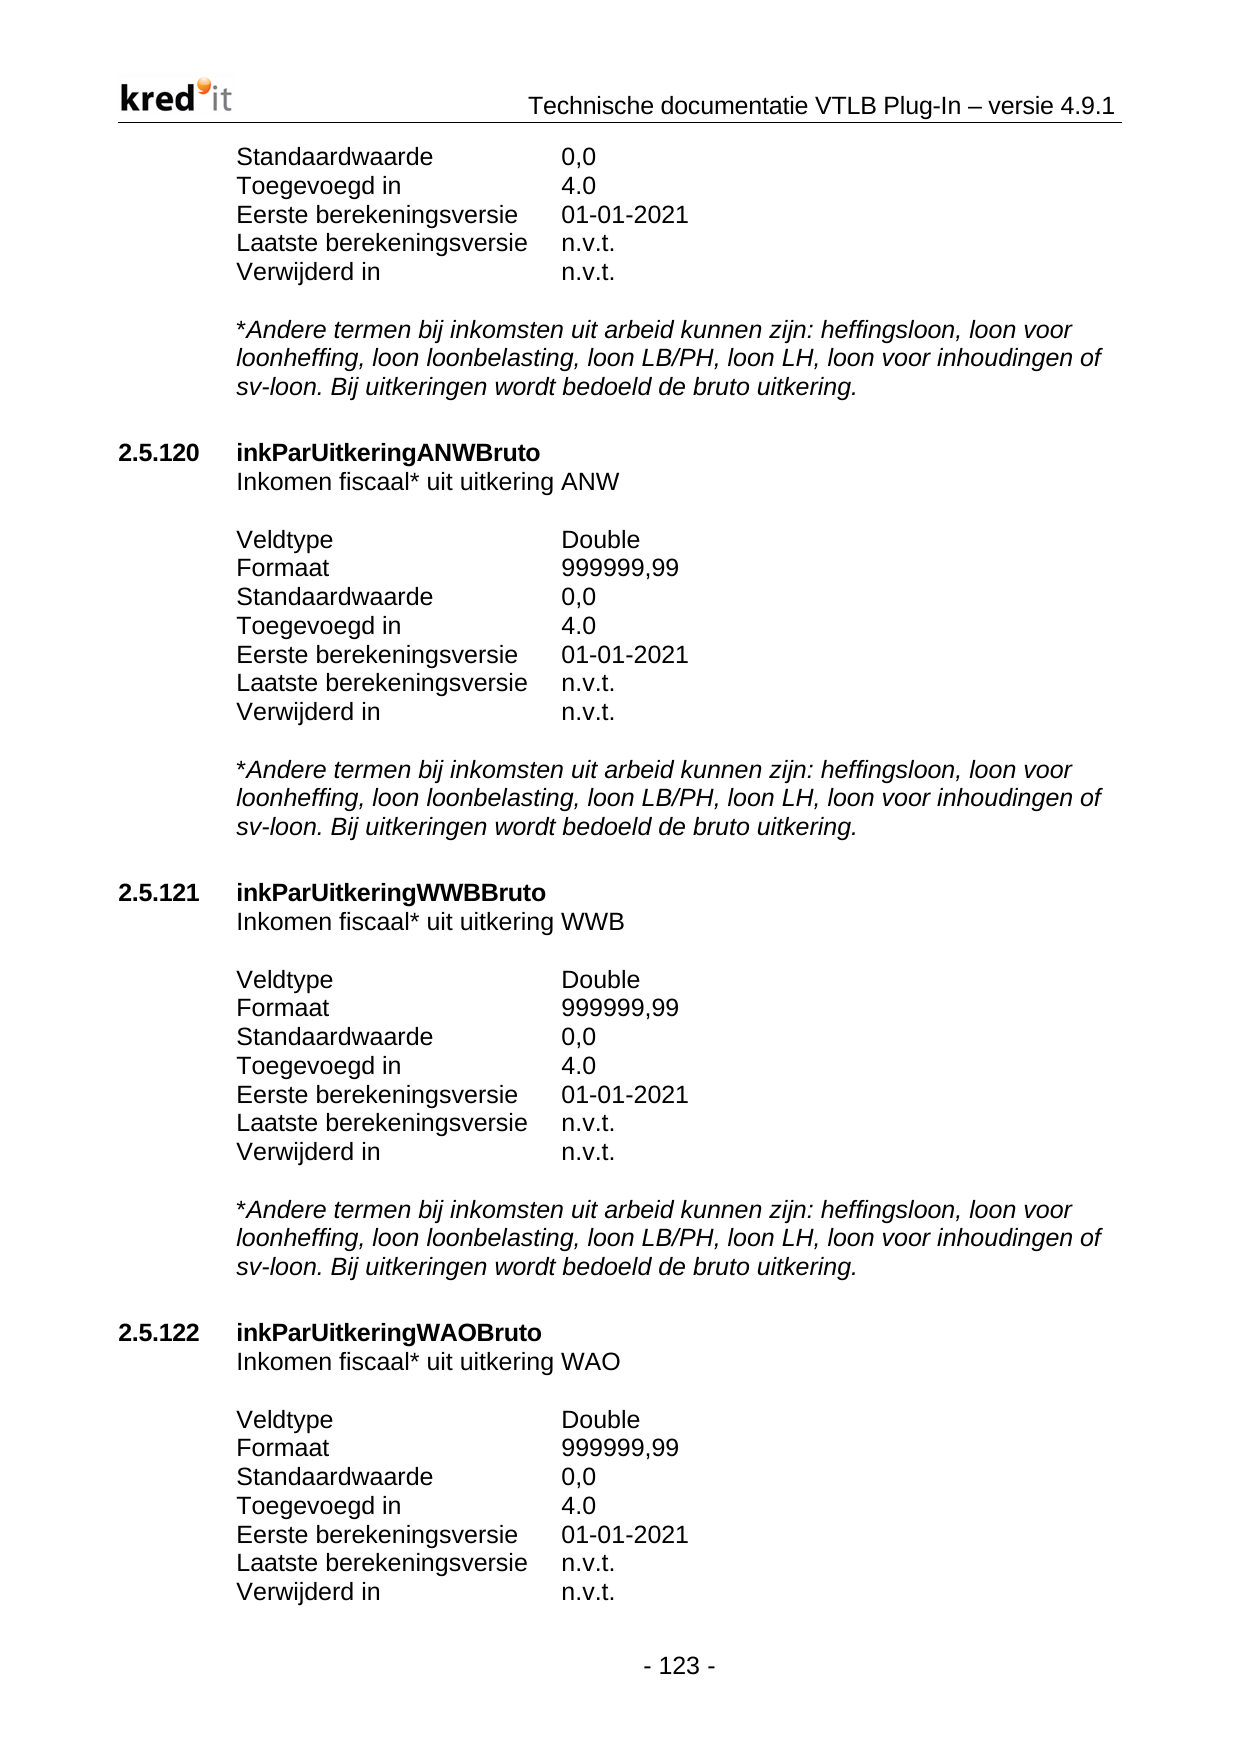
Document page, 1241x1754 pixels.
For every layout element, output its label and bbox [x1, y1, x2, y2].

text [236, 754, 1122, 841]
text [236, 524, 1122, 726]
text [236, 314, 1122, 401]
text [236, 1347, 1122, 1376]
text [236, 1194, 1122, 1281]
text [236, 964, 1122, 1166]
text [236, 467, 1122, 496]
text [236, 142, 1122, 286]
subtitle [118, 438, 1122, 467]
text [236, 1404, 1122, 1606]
picture [118, 73, 234, 115]
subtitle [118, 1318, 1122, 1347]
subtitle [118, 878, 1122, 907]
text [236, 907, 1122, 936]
